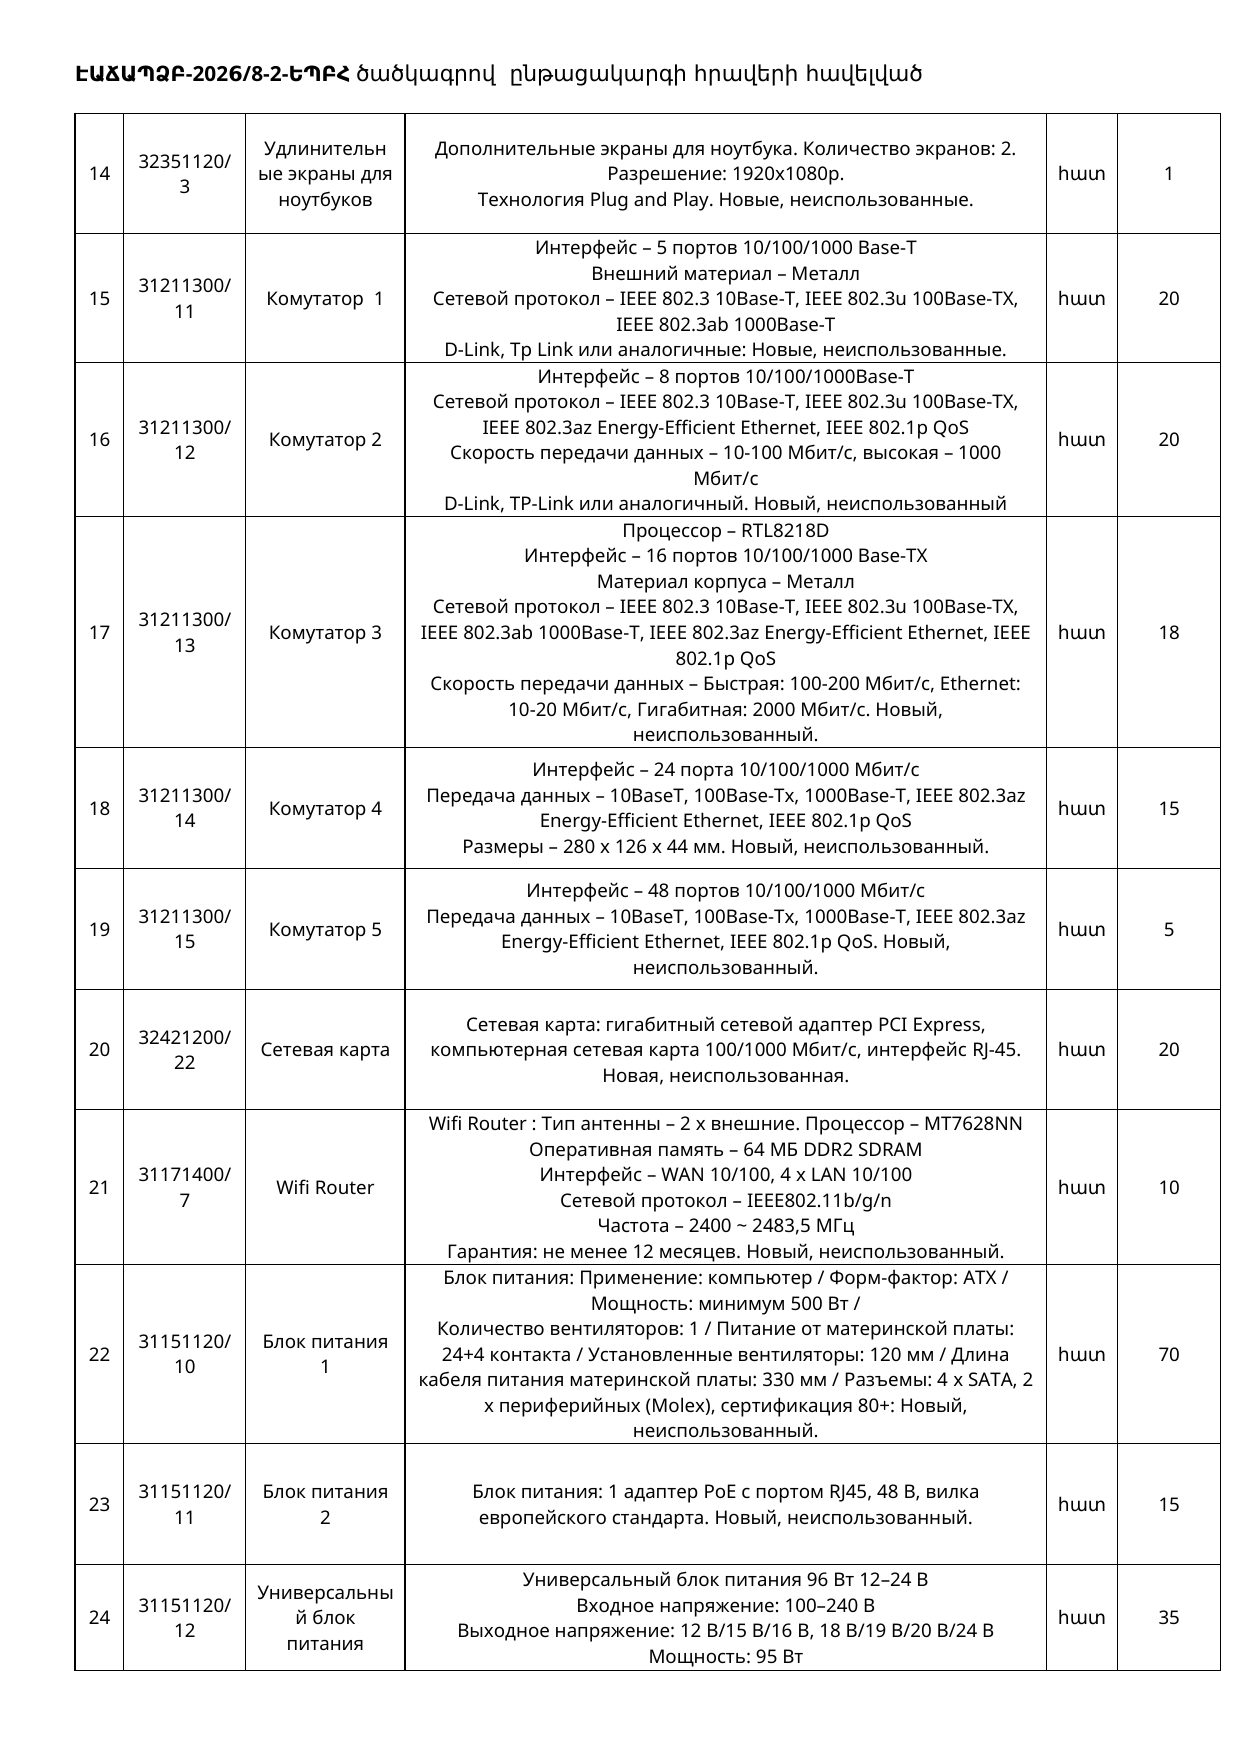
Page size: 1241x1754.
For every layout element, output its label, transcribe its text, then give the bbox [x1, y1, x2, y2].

table_cell Интерфейс – 5 портов 10/100/1000 Base-T Внешний материал – Металл Сетевой протокол – IEEE 802.3 10Base-T, IEEE 802.3u 100Base-TX, IEEE 802.3ab 1000Base-T D-Link, Tp Link или аналогичные: Новые, неиспользованные. [406, 234, 1046, 362]
table_cell Блок питания: 1 адаптер PoE с портом RJ45, 48 В, вилка европейского стандарта. Новый, неиспользованный. [406, 1444, 1046, 1564]
table_cell 18 [1118, 517, 1220, 747]
table_cell 24 [76, 1565, 123, 1670]
table_cell Сетевая карта [246, 990, 404, 1109]
table_cell 5 [1118, 869, 1220, 988]
table_cell 20 [1118, 234, 1220, 362]
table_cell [406, 1565, 1046, 1670]
table_cell հատ [1047, 234, 1117, 362]
table_cell 32421200/22 [124, 990, 245, 1109]
table_cell Интерфейс – 8 портов 10/100/1000Base-T Сетевой протокол – IEEE 802.3 10Base-T, IEEE 802.3u 100Base-TX, IEEE 802.3az Energy-Efficient Ethernet, IEEE 802.1p QoS Скорость передачи данных – 10-100 Мбит/с, высокая – 1000 Мбит/с D-Link, TP-Link или аналогичный. Новый, неиспользованный [406, 363, 1046, 516]
table_cell 15 [1118, 748, 1220, 868]
table_cell Интерфейс – 48 портов 10/100/1000 Мбит/с Передача данных – 10BaseT, 100Base-Tx, 1000Base-T, IEEE 802.3az Energy-Efficient Ethernet, IEEE 802.1p QoS. Новый, неиспользованный. [406, 869, 1046, 988]
table_cell 31211300/14 [124, 748, 245, 868]
table_cell Wifi Router : Тип антенны – 2 x внешние. Процессор – MT7628NN Оперативная память – 64 МБ DDR2 SDRAM Интерфейс – WAN 10/100, 4 x LAN 10/100 Сетевой протокол – IEEE802.11b/g/n Частота – 2400 ~ 2483,5 МГц Гарантия: не менее 12 месяцев. Новый, неиспользованный. [406, 1110, 1046, 1263]
table_cell 21 [76, 1110, 123, 1263]
table_cell Блок питания 2 [246, 1444, 404, 1564]
table_cell 15 [76, 234, 123, 362]
table_cell 31171400/7 [124, 1110, 245, 1263]
table_cell հատ [1047, 1265, 1117, 1443]
table_cell 31211300/15 [124, 869, 245, 988]
table_cell 32351120/3 [124, 114, 245, 233]
table_cell 22 [76, 1265, 123, 1443]
table_cell 20 [1118, 363, 1220, 516]
table_cell հատ [1047, 1110, 1117, 1263]
table_cell 31151120/12 [124, 1565, 245, 1670]
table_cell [246, 1565, 404, 1670]
table_cell 19 [76, 869, 123, 988]
table_cell 1 [1118, 114, 1220, 233]
table_cell Блок питания 1 [246, 1265, 404, 1443]
table_cell Дополнительные экраны для ноутбука. Количество экранов: 2. Разрешение: 1920x1080p. Технология Plug and Play. Новые, неиспользованные. [406, 114, 1046, 233]
table_cell հատ [1047, 363, 1117, 516]
table_cell 31211300/11 [124, 234, 245, 362]
table_cell Интерфейс – 24 порта 10/100/1000 Мбит/с Передача данных – 10BaseT, 100Base-Tx, 1000Base-T, IEEE 802.3az Energy-Efficient Ethernet, IEEE 802.1p QoS Размеры – 280 x 126 x 44 мм. Новый, неиспользованный. [406, 748, 1046, 868]
table_cell հատ [1047, 1444, 1117, 1564]
table_cell Сетевая карта: гигабитный сетевой адаптер PCI Express, компьютерная сетевая карта 100/1000 Мбит/с, интерфейс RJ-45. Новая, неиспользованная. [406, 990, 1046, 1109]
table_cell 31211300/12 [124, 363, 245, 516]
table_cell Комутатор 5 [246, 869, 404, 988]
table_cell 16 [76, 363, 123, 516]
table_cell Wifi Router [246, 1110, 404, 1263]
table_cell 20 [76, 990, 123, 1109]
table_cell հատ [1047, 990, 1117, 1109]
table_cell Комутатор 1 [246, 234, 404, 362]
table_cell հատ [1047, 1565, 1117, 1670]
table_cell 23 [76, 1444, 123, 1564]
table_cell Комутатор 2 [246, 363, 404, 516]
table_cell 14 [76, 114, 123, 233]
table_cell հատ [1047, 517, 1117, 747]
table_cell Удлинительные экраны для ноутбуков [246, 114, 404, 233]
table_cell 15 [1118, 1444, 1220, 1564]
table_cell 10 [1118, 1110, 1220, 1263]
table_cell Комутатор 3 [246, 517, 404, 747]
table_cell 18 [76, 748, 123, 868]
table_cell 17 [76, 517, 123, 747]
table_cell 20 [1118, 990, 1220, 1109]
table_cell 31151120/10 [124, 1265, 245, 1443]
table_cell հատ [1047, 748, 1117, 868]
table_cell Процессор – RTL8218D Интерфейс – 16 портов 10/100/1000 Base-TX Материал корпуса – Металл Сетевой протокол – IEEE 802.3 10Base-T, IEEE 802.3u 100Base-TX, IEEE 802.3ab 1000Base-T, IEEE 802.3az Energy-Efficient Ethernet, IEEE 802.1p QoS Скорость передачи данных – Быстрая: 100-200 Мбит/с, Ethernet: 10-20 Мбит/с, Гигабитная: 2000 Мбит/с. Новый, неиспользованный. [406, 517, 1046, 747]
table_cell 31211300/13 [124, 517, 245, 747]
table_cell հատ [1047, 869, 1117, 988]
table_cell Блок питания: Применение: компьютер / Форм-фактор: ATX / Мощность: минимум 500 Вт / Количество вентиляторов: 1 / Питание от материнской платы: 24+4 контакта / Установленные вентиляторы: 120 мм / Длина кабеля питания материнской платы: 330 мм / Разъемы: 4 x SATA, 2 x периферийных (Molex), сертификация 80+: Новый, неиспользованный. [406, 1265, 1046, 1443]
table_cell հատ [1047, 114, 1117, 233]
table_cell Комутатор 4 [246, 748, 404, 868]
table_cell 31151120/11 [124, 1444, 245, 1564]
table_cell 70 [1118, 1265, 1220, 1443]
table_cell 35 [1118, 1565, 1220, 1670]
